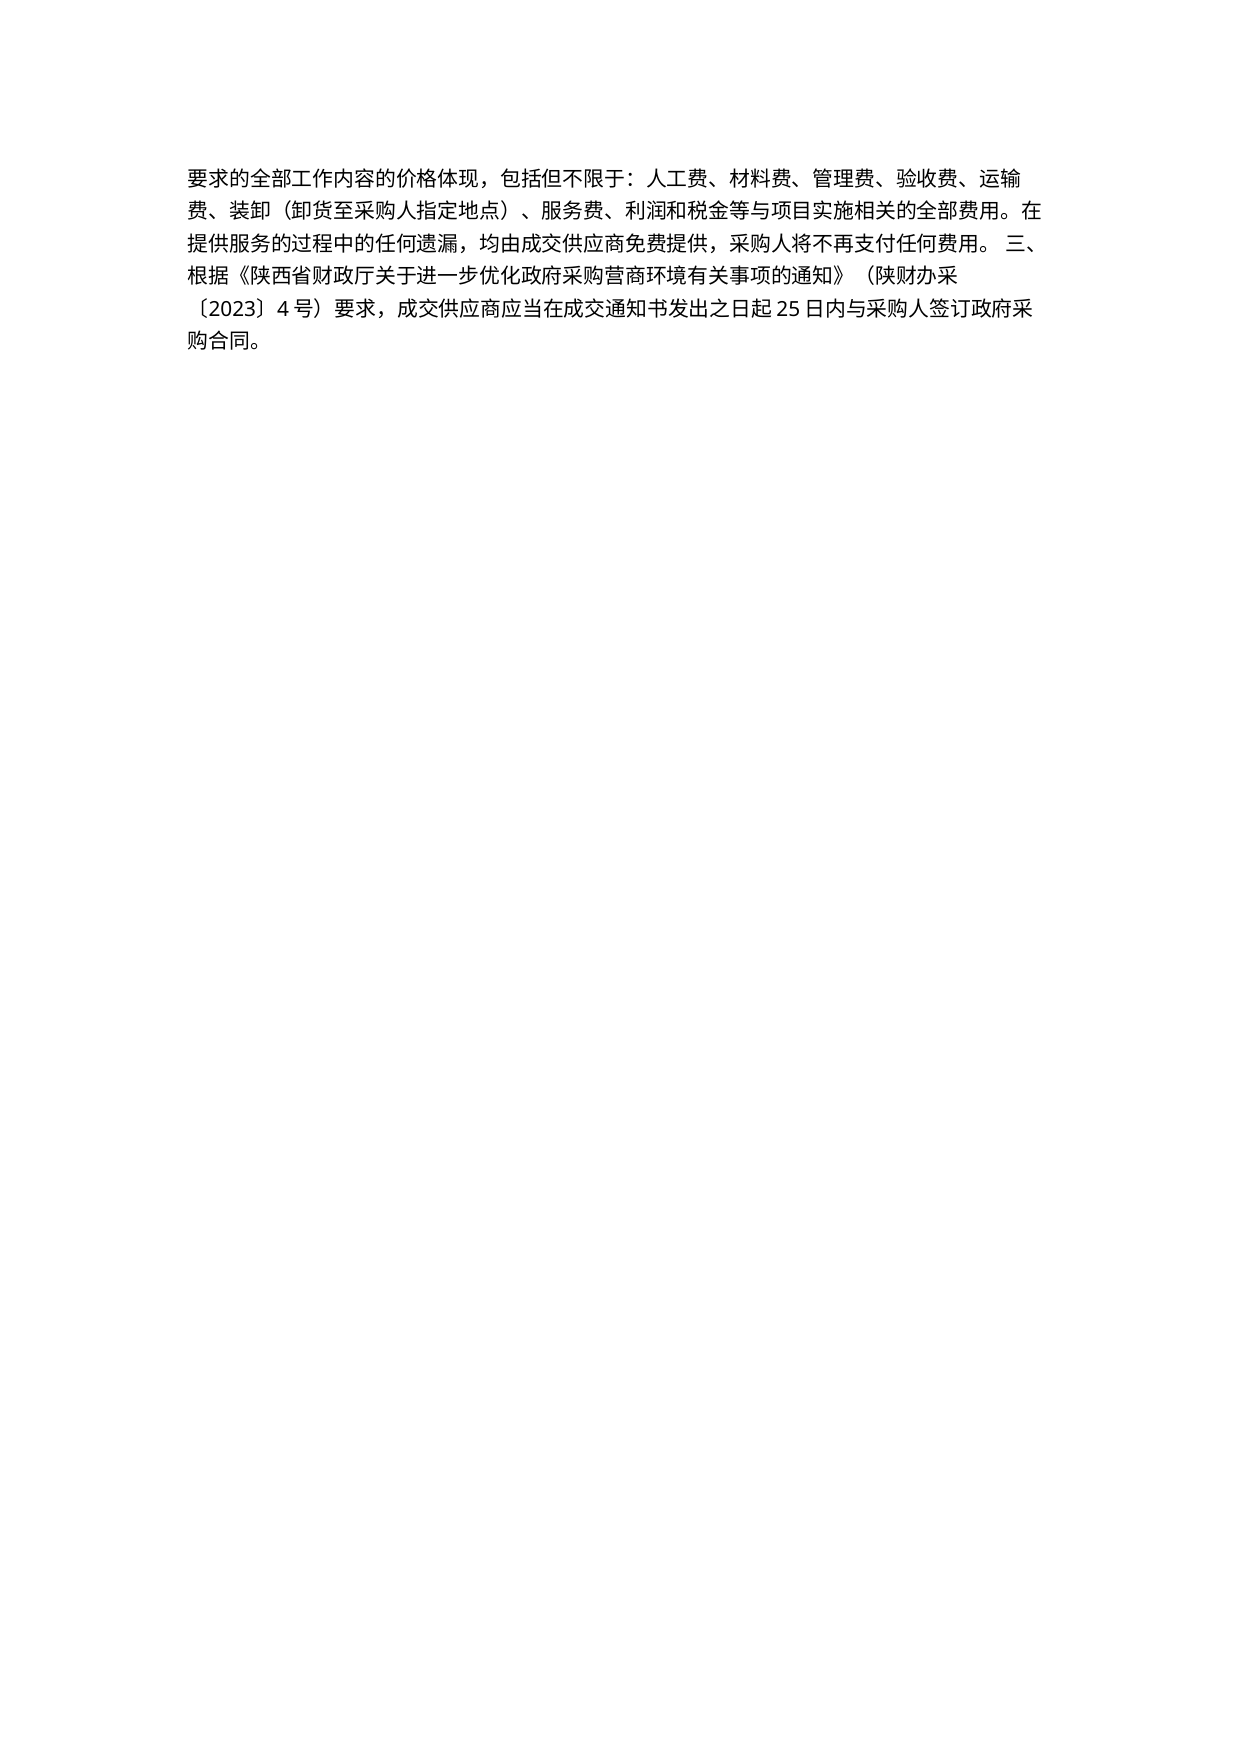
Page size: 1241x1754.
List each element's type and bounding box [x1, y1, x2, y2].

text [187, 162, 1053, 357]
